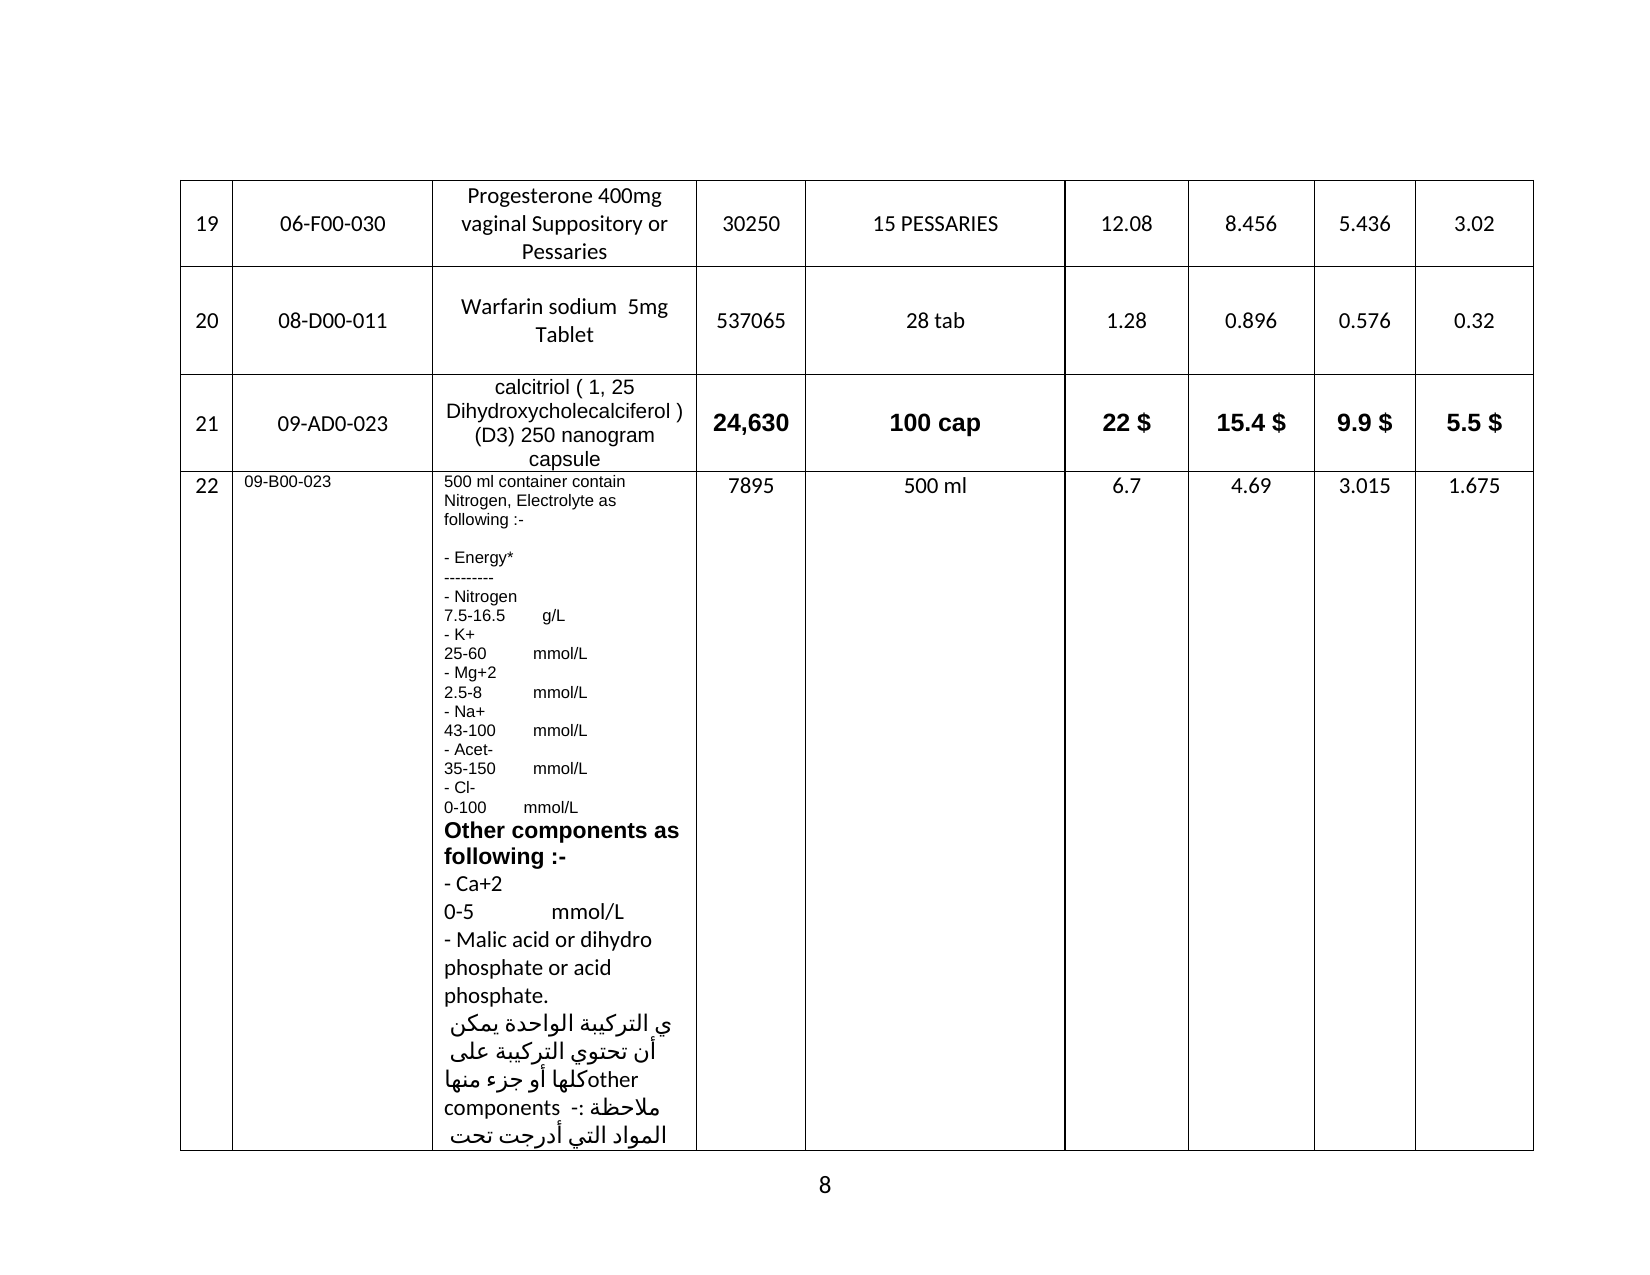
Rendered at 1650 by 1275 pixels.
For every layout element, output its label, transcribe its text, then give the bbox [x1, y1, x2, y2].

table_cell 0.576 [1315, 267, 1415, 374]
table_cell 06-F00-030 [233, 181, 432, 266]
table_cell 09-AD0-023 [233, 375, 432, 471]
table_cell 537065 [697, 267, 805, 374]
table_cell 20 [181, 267, 232, 374]
table_cell 4.69 [1189, 472, 1314, 1149]
table_cell 8.456 [1189, 181, 1314, 266]
table_cell calcitriol ( 1, 25 Dihydroxycholecalciferol )(D3) 250 nanogram capsule [433, 375, 696, 471]
table_cell Progesterone 400mg vaginal Suppository or Pessaries [433, 181, 696, 266]
table_cell Warfarin sodium 5mg Tablet [433, 267, 696, 374]
table_cell 24,630 [697, 375, 805, 471]
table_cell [433, 472, 696, 1149]
table_cell 7895 [697, 472, 805, 1149]
table_cell 22 $ [1066, 375, 1188, 471]
table_cell 0.896 [1189, 267, 1314, 374]
table_cell 19 [181, 181, 232, 266]
table_cell 12.08 [1066, 181, 1188, 266]
table_cell 3.015 [1315, 472, 1415, 1149]
table_cell 28 tab [806, 267, 1064, 374]
table_cell 9.9 $ [1315, 375, 1415, 471]
table_cell 09-B00-023 [233, 472, 432, 1149]
table_cell 21 [181, 375, 232, 471]
table_cell 5.5 $ [1416, 375, 1533, 471]
table_cell 15.4 $ [1189, 375, 1314, 471]
table_cell 3.02 [1416, 181, 1533, 266]
table_cell 0.32 [1416, 267, 1533, 374]
table_cell 1.675 [1416, 472, 1533, 1149]
table_cell 30250 [697, 181, 805, 266]
table_cell 500 ml [806, 472, 1064, 1149]
table_cell 100 cap [806, 375, 1064, 471]
table_cell 5.436 [1315, 181, 1415, 266]
table_cell 22 [181, 472, 232, 1149]
table_cell 08-D00-011 [233, 267, 432, 374]
table_cell 1.28 [1066, 267, 1188, 374]
table_cell 6.7 [1066, 472, 1188, 1149]
table_cell 15 PESSARIES [806, 181, 1064, 266]
